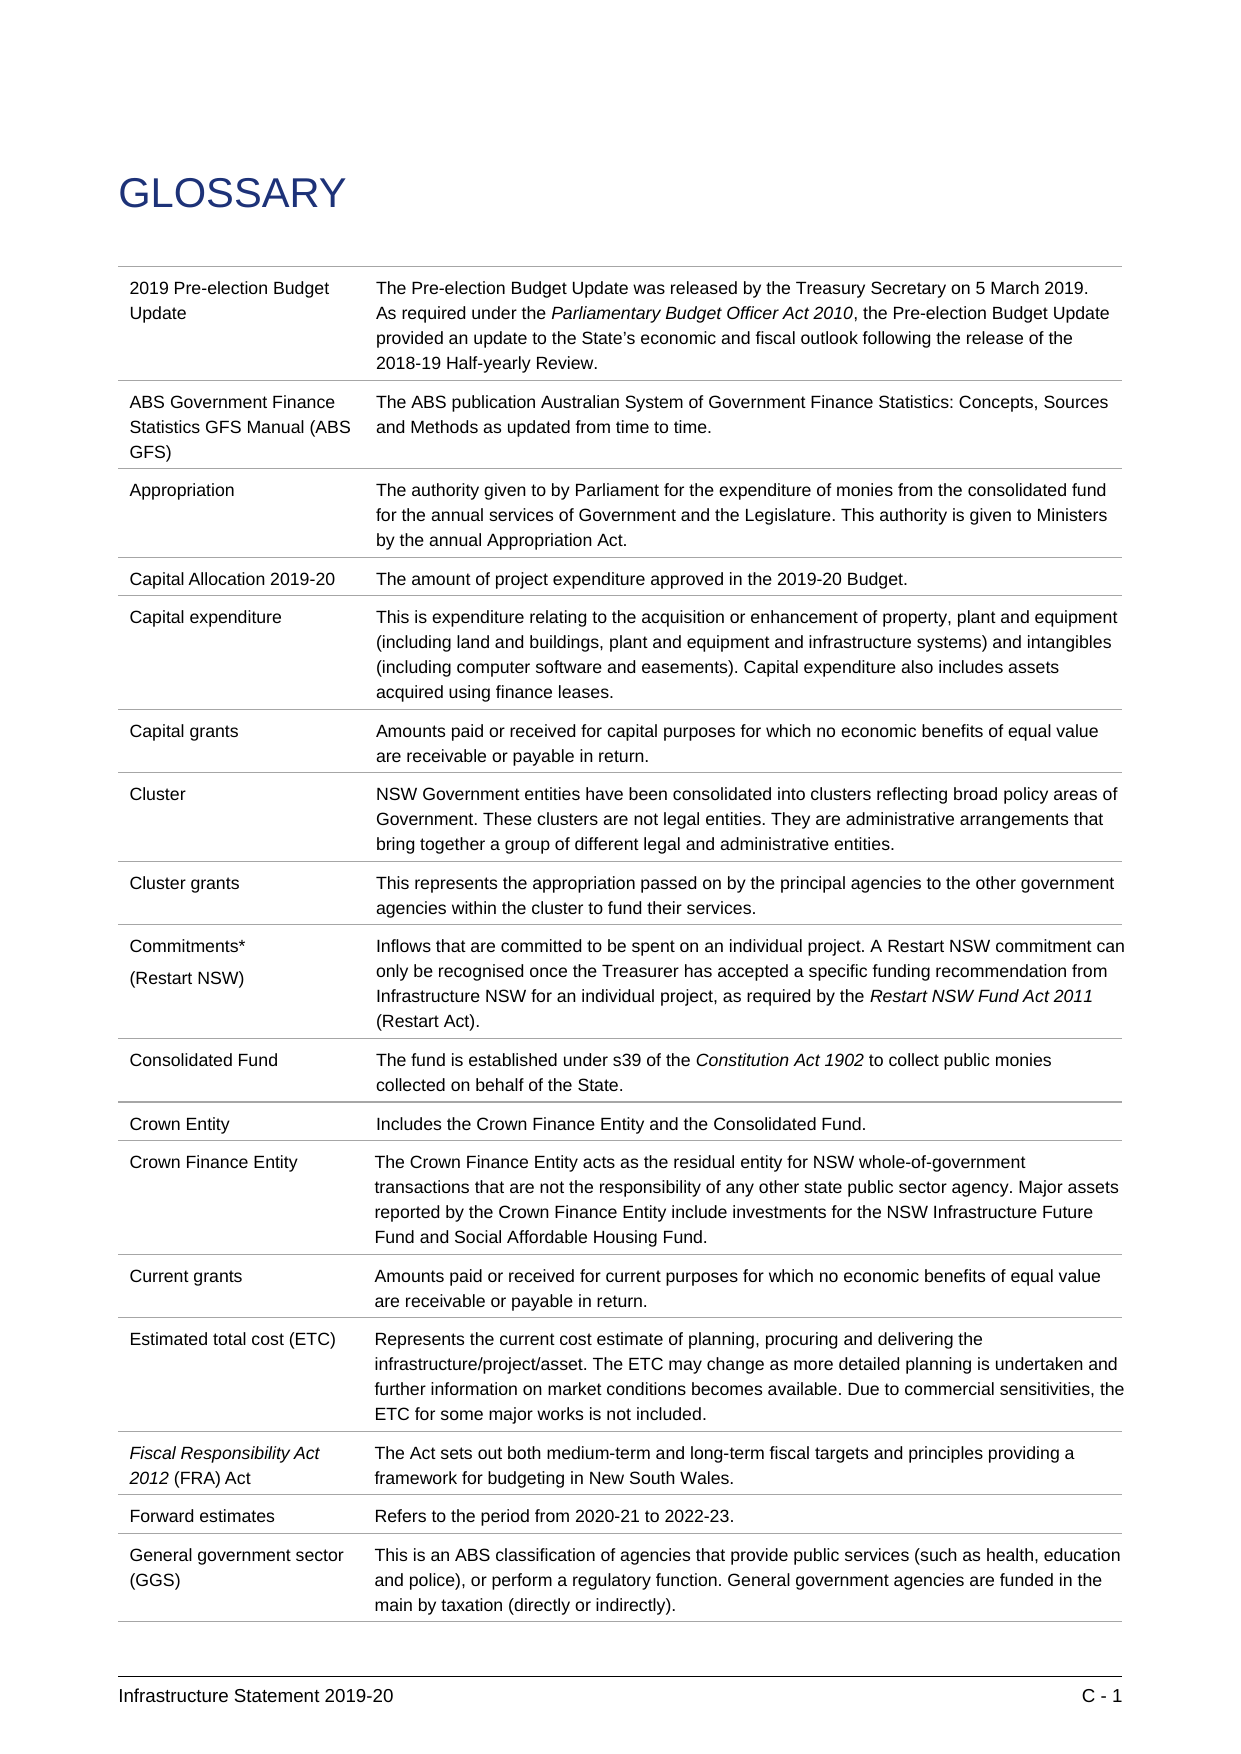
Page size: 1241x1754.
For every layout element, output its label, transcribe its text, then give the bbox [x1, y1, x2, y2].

table_cell Current grants [118, 1255, 363, 1317]
table_cell Represents the current cost estimate of planning, procuring and delivering the infrastructure/project/asset. The ETC may change as more detailed planning is undertaken and further information on market conditions becomes available. Due to commercial sensitivities, the ETC for some major works is not included. [363, 1318, 1122, 1431]
table_cell This represents the appropriation passed on by the principal agencies to the other government agencies within the cluster to fund their services. [365, 862, 1122, 924]
table_cell The amount of project expenditure approved in the 2019-20 Budget. [365, 558, 1122, 595]
table_cell The fund is established under s39 of the Constitution Act 1902 to collect public monies collected on behalf of the State. [365, 1039, 1122, 1101]
table_cell NSW Government entities have been consolidated into clusters reflecting broad policy areas of Government. These clusters are not legal entities. They are administrative arrangements that bring together a group of different legal and administrative entities. [365, 773, 1122, 861]
table_cell Forward estimates [118, 1495, 363, 1533]
table_cell Fiscal Responsibility Act 2012 (FRA) Act [118, 1432, 363, 1494]
table_cell Estimated total cost (ETC) [118, 1318, 363, 1431]
subtitle Glossary [118, 168, 1122, 216]
table_cell Inflows that are committed to be spent on an individual project. A Restart NSW commitment can only be recognised once the Treasurer has accepted a specific funding recommendation from Infrastructure NSW for an individual project, as required by the Restart NSW Fund Act 2011 (Restart Act). [365, 925, 1122, 1038]
table_header The Pre-election Budget Update was released by the Treasury Secretary on 5 March 2019. As required under the Parliamentary Budget Officer Act 2010, the Pre-election Budget Update provided an update to the State’s economic and fiscal outlook following the release of the 2018-19 Half-yearly Review. [365, 267, 1122, 379]
table_cell Cluster grants [118, 862, 364, 924]
table_cell The Crown Finance Entity acts as the residual entity for NSW whole-of-government transactions that are not the responsibility of any other state public sector agency. Major assets reported by the Crown Finance Entity include investments for the NSW Infrastructure Future Fund and Social Affordable Housing Fund. [363, 1141, 1122, 1253]
table_cell General government sector (GGS) [118, 1534, 363, 1621]
table_cell The ABS publication Australian System of Government Finance Statistics: Concepts, Sources and Methods as updated from time to time. [365, 381, 1122, 468]
table_cell ABS Government Finance Statistics GFS Manual (ABS GFS) [118, 381, 364, 468]
table_cell Crown Entity [118, 1103, 364, 1140]
table_cell Cluster [118, 773, 364, 861]
table_cell Crown Finance Entity [118, 1141, 363, 1253]
table_header 2019 Pre-election Budget Update [118, 267, 364, 379]
table_cell Refers to the period from 2020-21 to 2022-23. [363, 1495, 1122, 1533]
table_cell This is expenditure relating to the acquisition or enhancement of property, plant and equipment (including land and buildings, plant and equipment and infrastructure systems) and intangibles (including computer software and easements). Capital expenditure also includes assets acquired using finance leases. [365, 596, 1122, 709]
table_cell Capital Allocation 2019-20 [118, 558, 364, 595]
table_cell Amounts paid or received for capital purposes for which no economic benefits of equal value are receivable or payable in return. [365, 710, 1122, 772]
table_cell Appropriation [118, 469, 364, 557]
table_cell Consolidated Fund [118, 1039, 364, 1101]
table_cell Includes the Crown Finance Entity and the Consolidated Fund. [365, 1103, 1122, 1140]
table_cell Amounts paid or received for current purposes for which no economic benefits of equal value are receivable or payable in return. [363, 1255, 1122, 1317]
table_cell Capital expenditure [118, 596, 364, 709]
table_cell Commitments* (Restart NSW) [118, 925, 364, 1038]
table_cell Capital grants [118, 710, 364, 772]
table_cell This is an ABS classification of agencies that provide public services (such as health, education and police), or perform a regulatory function. General government agencies are funded in the main by taxation (directly or indirectly). [363, 1534, 1122, 1621]
table_cell The authority given to by Parliament for the expenditure of monies from the consolidated fund for the annual services of Government and the Legislature. This authority is given to Ministers by the annual Appropriation Act. [365, 469, 1122, 557]
table_cell The Act sets out both medium-term and long-term fiscal targets and principles providing a framework for budgeting in New South Wales. [363, 1432, 1122, 1494]
